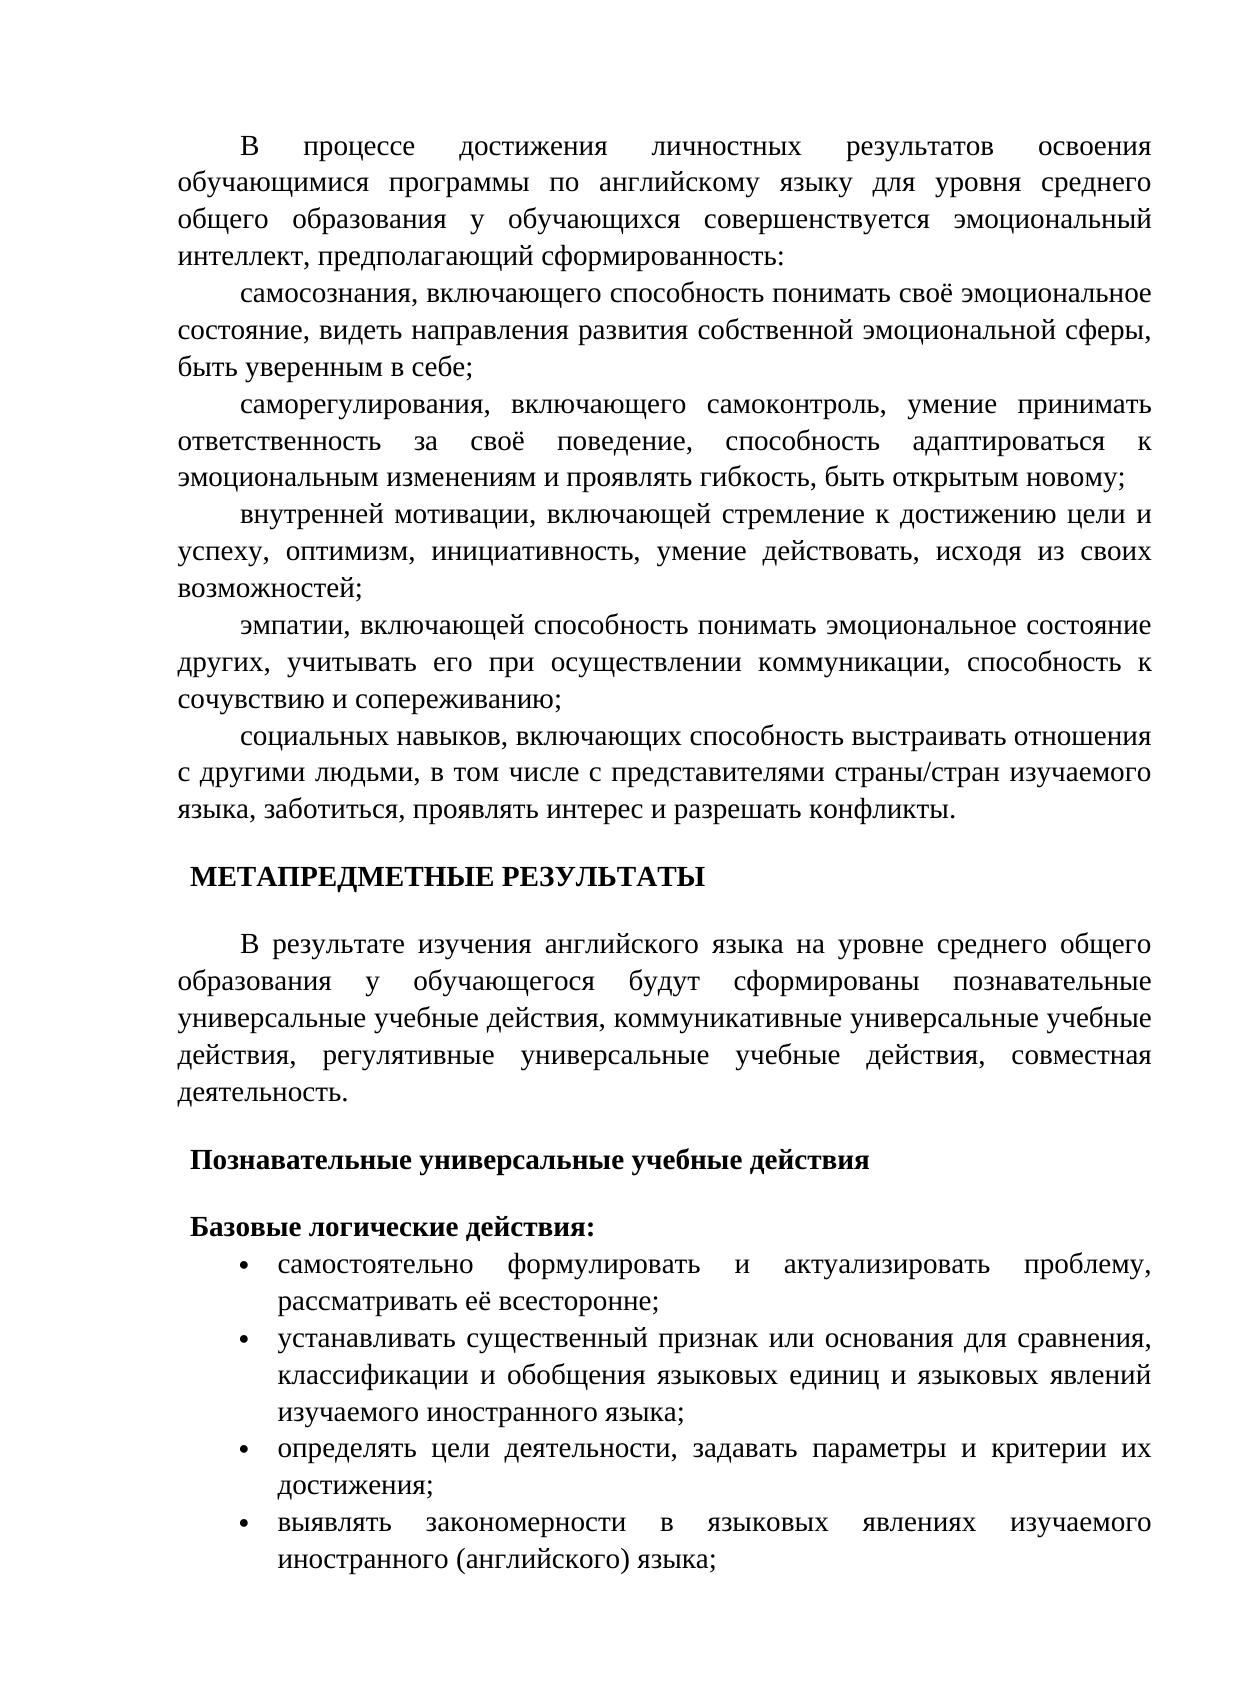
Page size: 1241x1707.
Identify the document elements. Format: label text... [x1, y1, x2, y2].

text самосознания, включающего способность понимать своё эмоциональное состояние, видеть направления развития собственной эмоциональной сферы, быть уверенным в себе; [177, 275, 1152, 382]
text Базовые логические действия: [190, 1209, 1152, 1243]
text МЕТАПРЕДМЕТНЫЕ РЕЗУЛЬТАТЫ [190, 859, 1152, 893]
text внутренней мотивации, включающей стремление к достижению цели и успеху, оптимизм, инициативность, умение действовать, исходя из своих возможностей; [177, 496, 1152, 604]
list определять цели деятельности, задавать параметры и критерии их достижения; [240, 1431, 1152, 1501]
text Познавательные универсальные учебные действия [190, 1142, 1152, 1175]
list выявлять закономерности в языковых явлениях изучаемого иностранного (английского) языка; [240, 1504, 1152, 1575]
text социальных навыков, включающих способность выстраивать отношения с другими людьми, в том числе с представителями страны/стран изучаемого языка, заботиться, проявлять интерес и разрешать конфликты. [177, 718, 1152, 825]
list устанавливать существенный признак или основания для сравнения, классификации и обобщения языковых единиц и языковых явлений изучаемого иностранного языка; [240, 1320, 1152, 1427]
text саморегулирования, включающего самоконтроль, умение принимать ответственность за своё поведение, способность адаптироваться к эмоциональным изменениям и проявлять гибкость, быть открытым новому; [177, 386, 1152, 493]
text эмпатии, включающей способность понимать эмоциональное состояние других, учитывать его при осуществлении коммуникации, способность к сочувствию и сопереживанию; [177, 607, 1152, 714]
text В результате изучения английского языка на уровне среднего общего образования у обучающегося будут сформированы познавательные универсальные учебные действия, коммуникативные универсальные учебные действия, регулятивные универсальные учебные действия, совместная деятельность. [177, 927, 1152, 1108]
text В процессе достижения личностных результатов освоения обучающимися программы по английскому языку для уровня среднего общего образования у обучающихся совершенствуется эмоциональный интеллект, предполагающий сформированность: [177, 128, 1152, 272]
list самостоятельно формулировать и актуализировать проблему, рассматривать её всесторонне; [240, 1246, 1152, 1317]
